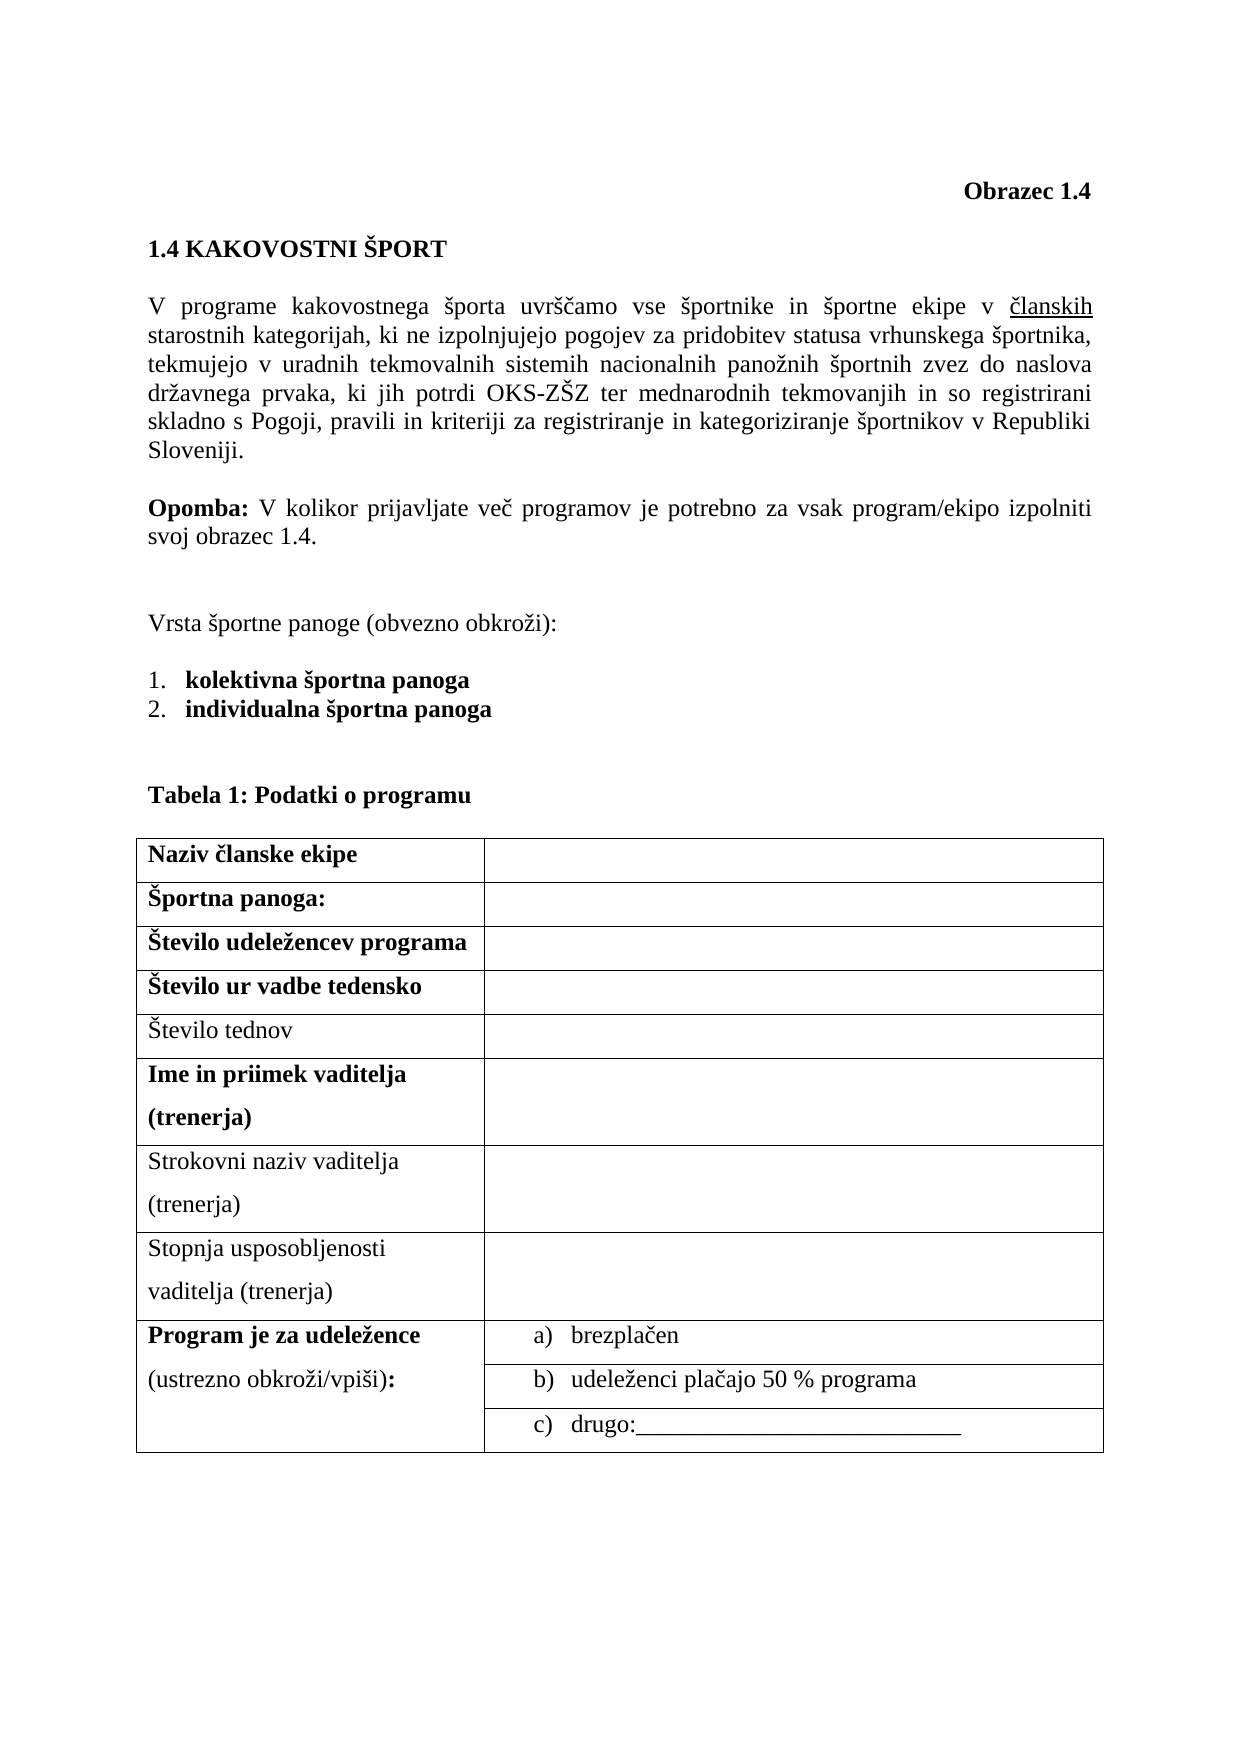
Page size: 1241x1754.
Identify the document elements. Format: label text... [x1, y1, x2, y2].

table_cell Število ur vadbe tedensko [137, 971, 484, 1014]
table_header [485, 839, 1103, 882]
table_cell [485, 1233, 1103, 1319]
table_cell [485, 927, 1103, 970]
text 1.4 KAKOVOSTNI ŠPORT [148, 234, 1093, 263]
text Opomba: V kolikor prijavljate več programov je potrebno za vsak program/ekipo izpolniti svoj obrazec 1.4. [148, 493, 1093, 550]
table_cell [485, 1146, 1103, 1232]
list kolektivna športna panoga [148, 665, 1093, 694]
table_cell drugo:__________________________ [485, 1409, 1103, 1452]
text Obrazec 1.4 [148, 176, 1093, 205]
table_cell Ime in priimek vaditelja (trenerja) [137, 1059, 484, 1145]
table_cell Športna panoga: [137, 883, 484, 926]
text V programe kakovostnega športa uvrščamo vse športnike in športne ekipe v članskih starostnih kategorijah, ki ne izpolnjujejo pogojev za pridobitev statusa vrhunskega športnika, tekmujejo v uradnih tekmovalnih sistemih nacionalnih panožnih športnih zvez do naslova državnega prvaka, ki jih potrdi OKS-ZŠZ ter mednarodnih tekmovanjih in so registrirani skladno s Pogoji, pravili in kriteriji za registriranje in kategoriziranje športnikov v Republiki Sloveniji. [148, 291, 1093, 464]
table_cell udeleženci plačajo 50 % programa [485, 1365, 1103, 1408]
table_cell [485, 1059, 1103, 1145]
table_cell Program je za udeležence (ustrezno obkroži/vpiši): [137, 1321, 484, 1452]
table_cell Strokovni naziv vaditelja (trenerja) [137, 1146, 484, 1232]
table_cell Stopnja usposobljenosti vaditelja (trenerja) [137, 1233, 484, 1319]
list individualna športna panoga [148, 694, 1093, 723]
text Tabela 1: Podatki o programu [148, 780, 1093, 809]
table_cell [485, 971, 1103, 1014]
table_cell [485, 883, 1103, 926]
table_cell Število tednov [137, 1015, 484, 1058]
text Vrsta športne panoge (obvezno obkroži): [148, 608, 1093, 636]
table_cell [485, 1015, 1103, 1058]
table_header Naziv članske ekipe [137, 839, 484, 882]
table_cell brezplačen [485, 1321, 1103, 1363]
table_cell Število udeležencev programa [137, 927, 484, 970]
